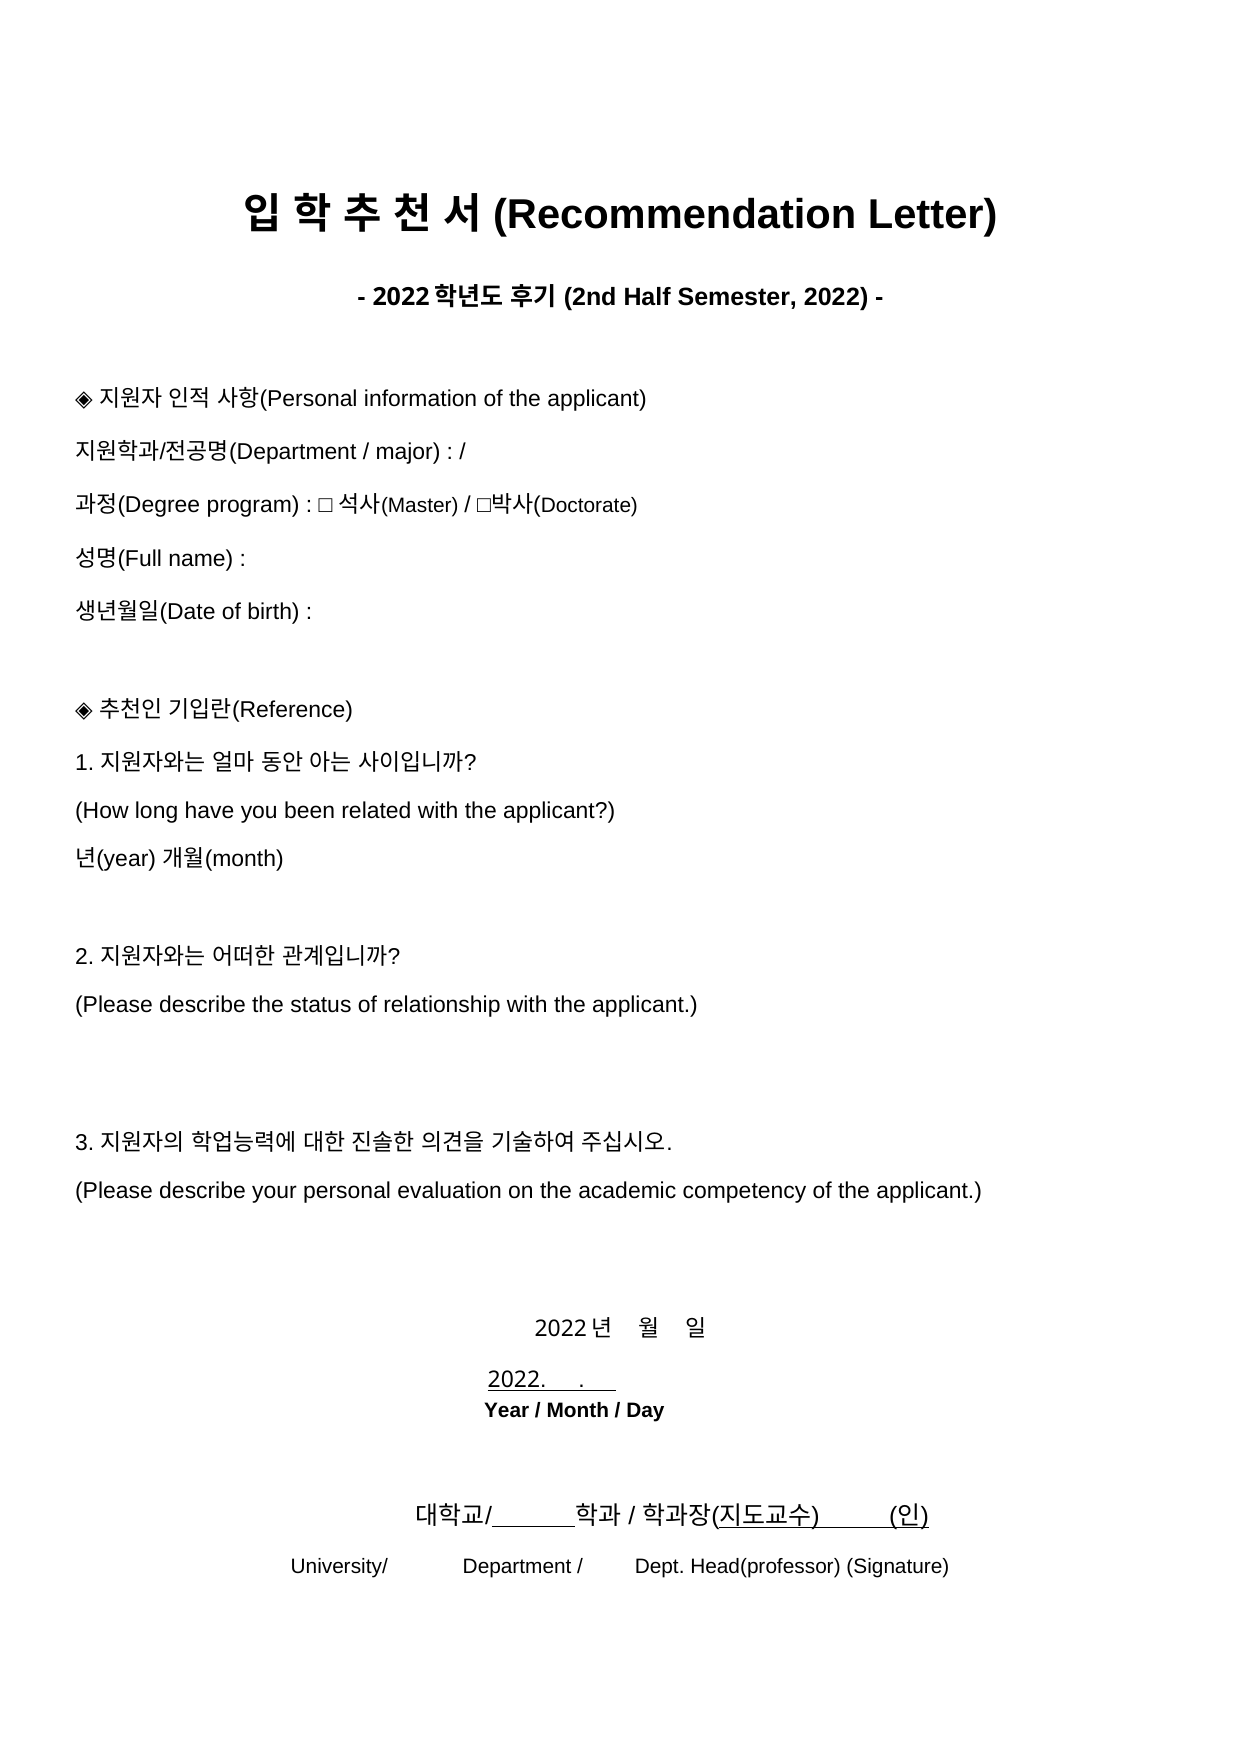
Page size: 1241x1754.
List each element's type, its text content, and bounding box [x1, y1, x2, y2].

text - 2022학년도 후기 (2nd Half Semester, 2022) - [75, 277, 1165, 313]
text (How long have you been related with the applicant?) [75, 797, 1165, 824]
text 년(year) 개월(month) [75, 839, 1165, 873]
text University/ Department / Dept. Head(professor) (Signature) [75, 1553, 1165, 1577]
text ◈ 추천인 기입란(Reference) [75, 691, 1165, 724]
text 지원학과/전공명(Department / major) : / [75, 433, 1165, 466]
text 2022. . [75, 1363, 1165, 1395]
text 생년월일(Date of birth) : [75, 593, 1165, 626]
text 대학교/ 학과 / 학과장(지도교수) (인) [75, 1496, 1165, 1532]
text (Please describe your personal evaluation on the academic competency of the applicant.) [75, 1177, 1165, 1203]
text (Please describe the status of relationship with the applicant.) [75, 991, 1165, 1017]
text 성명(Full name) : [75, 539, 1165, 573]
text 1. 지원자와는 얼마 동안 아는 사이입니까? [75, 744, 1165, 777]
text 2022년 월 일 [75, 1310, 1165, 1343]
text 입 학 추 천 서 (Recommendation Letter) [75, 180, 1165, 241]
text 3. 지원자의 학업능력에 대한 진솔한 의견을 기술하여 주십시오. [75, 1124, 1165, 1157]
text ◈ 지원자 인적 사항(Personal information of the applicant) [75, 380, 1165, 413]
text 과정(Degree program) : □ 석사(Master) / □박사(Doctorate) [75, 486, 1165, 519]
text 2. 지원자와는 어떠한 관계입니까? [75, 938, 1165, 971]
text Year / Month / Day [75, 1398, 1165, 1422]
